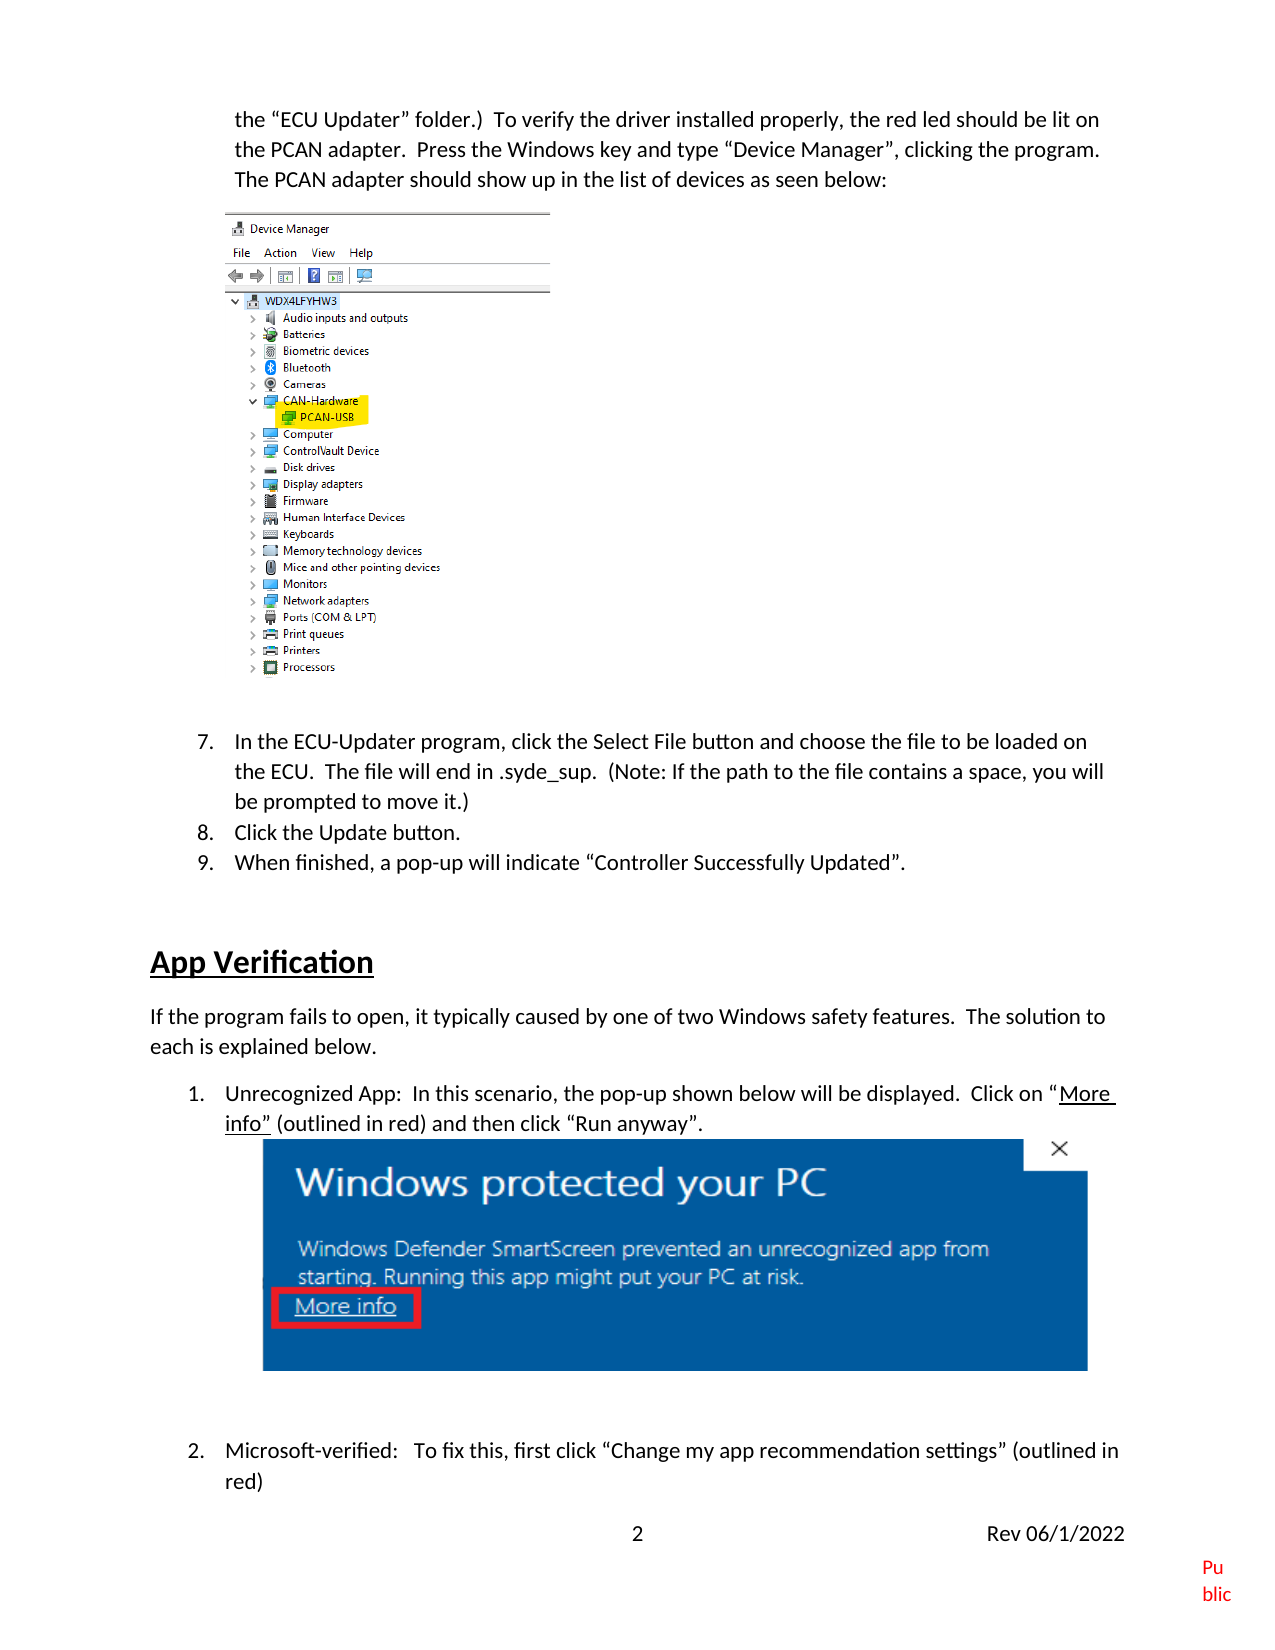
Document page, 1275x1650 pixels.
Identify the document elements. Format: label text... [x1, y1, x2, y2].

text App Verification [150, 942, 1125, 982]
text If the program fails to open, it typically caused by one of two Windows safety features. The solution to each is explained below. [150, 1002, 1125, 1060]
list Unrecognized App: In this scenario, the pop-up shown below will be displayed. Click on “More info” (outlined in red) and then click “Run anyway”. [187, 1079, 1125, 1137]
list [197, 105, 1125, 193]
picture [225, 212, 551, 678]
list When finished, a pop-up will indicate “Controller Successfully Updated”. [197, 848, 1125, 876]
list Microsoft-verified: To fix this, first click “Change my app recommendation settings” (outlined in red) [187, 1437, 1125, 1495]
list In the ECU-Updater program, click the Select File button and choose the file to be loaded on the ECU. The file will end in .syde_sup. (Note: If the path to the file contains a space, you will be prompted to move it.) [197, 727, 1125, 815]
picture [262, 1139, 1088, 1371]
list Click the Update button. [197, 818, 1125, 846]
